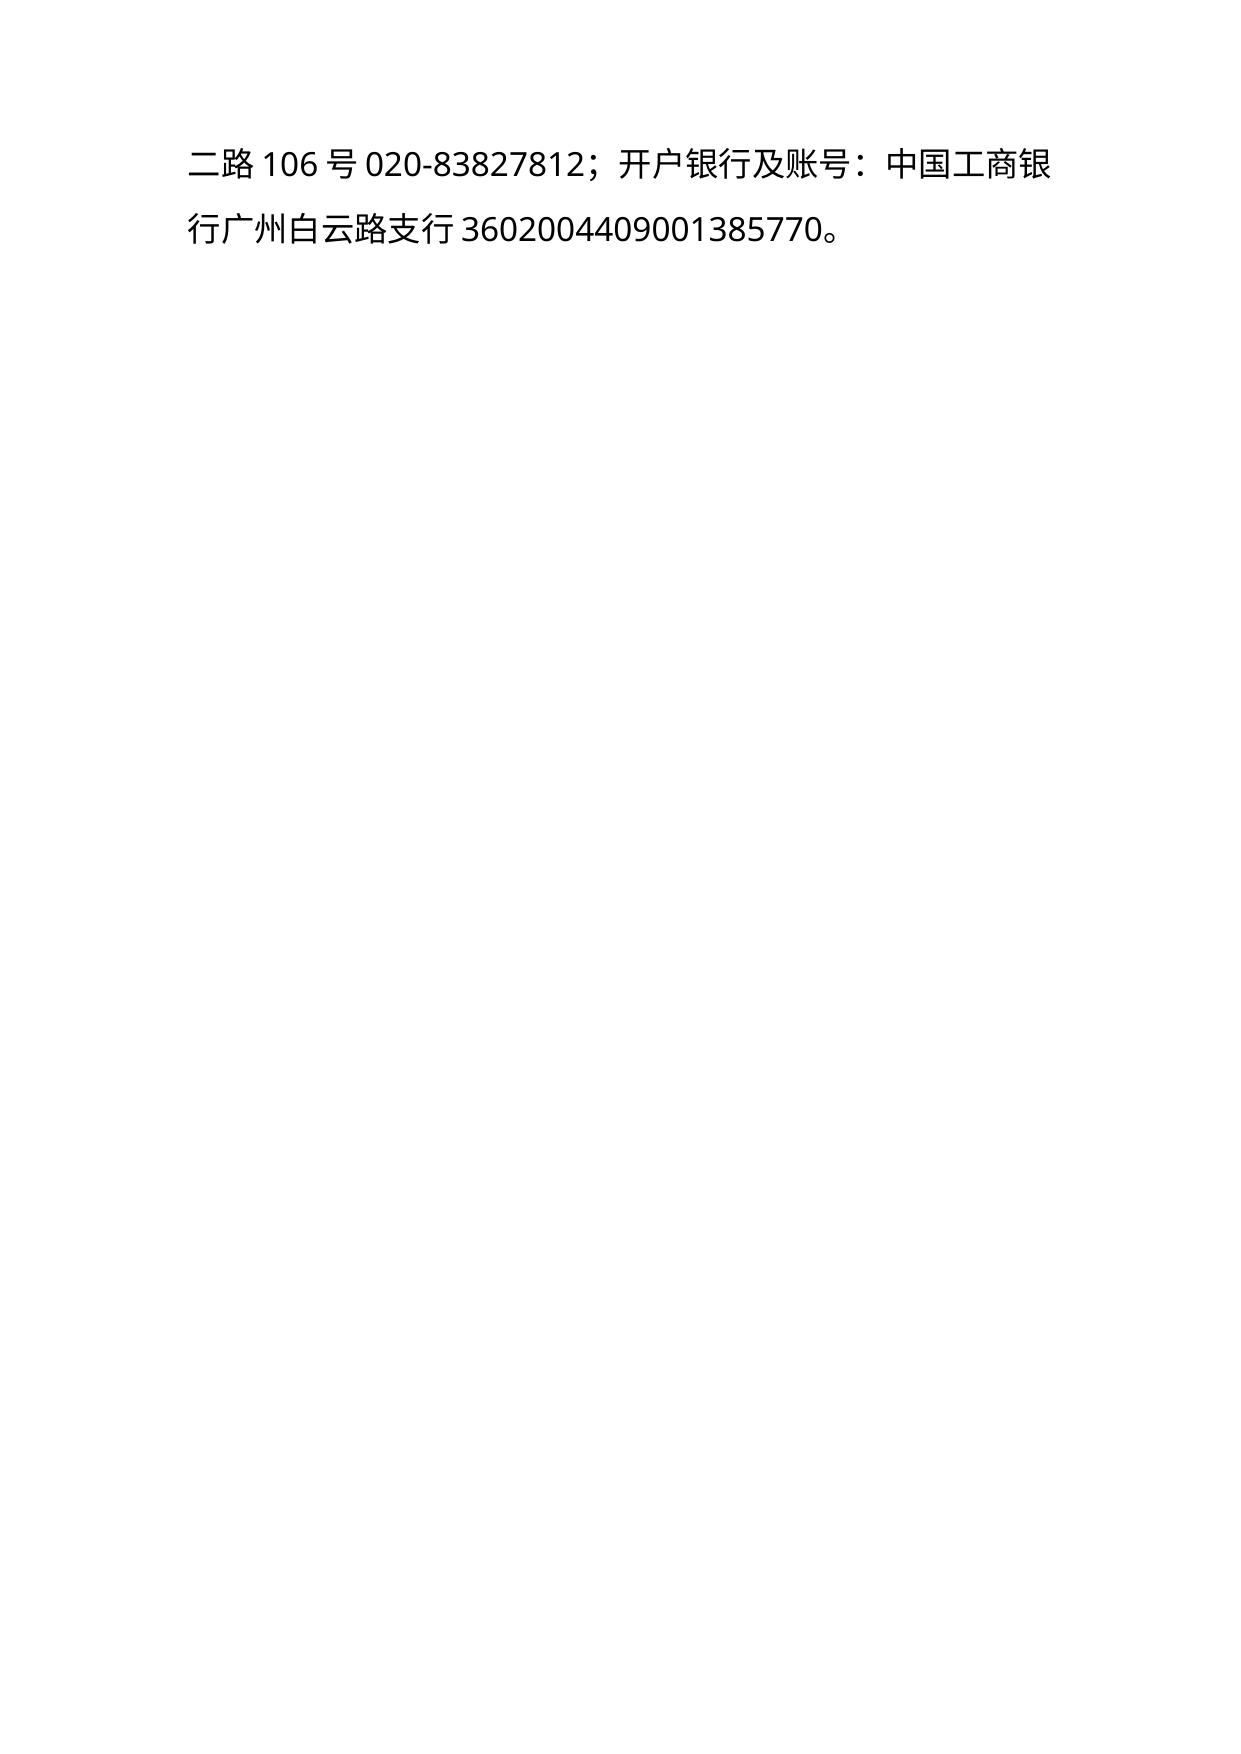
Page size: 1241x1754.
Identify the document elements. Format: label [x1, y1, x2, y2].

text [187, 129, 1053, 259]
